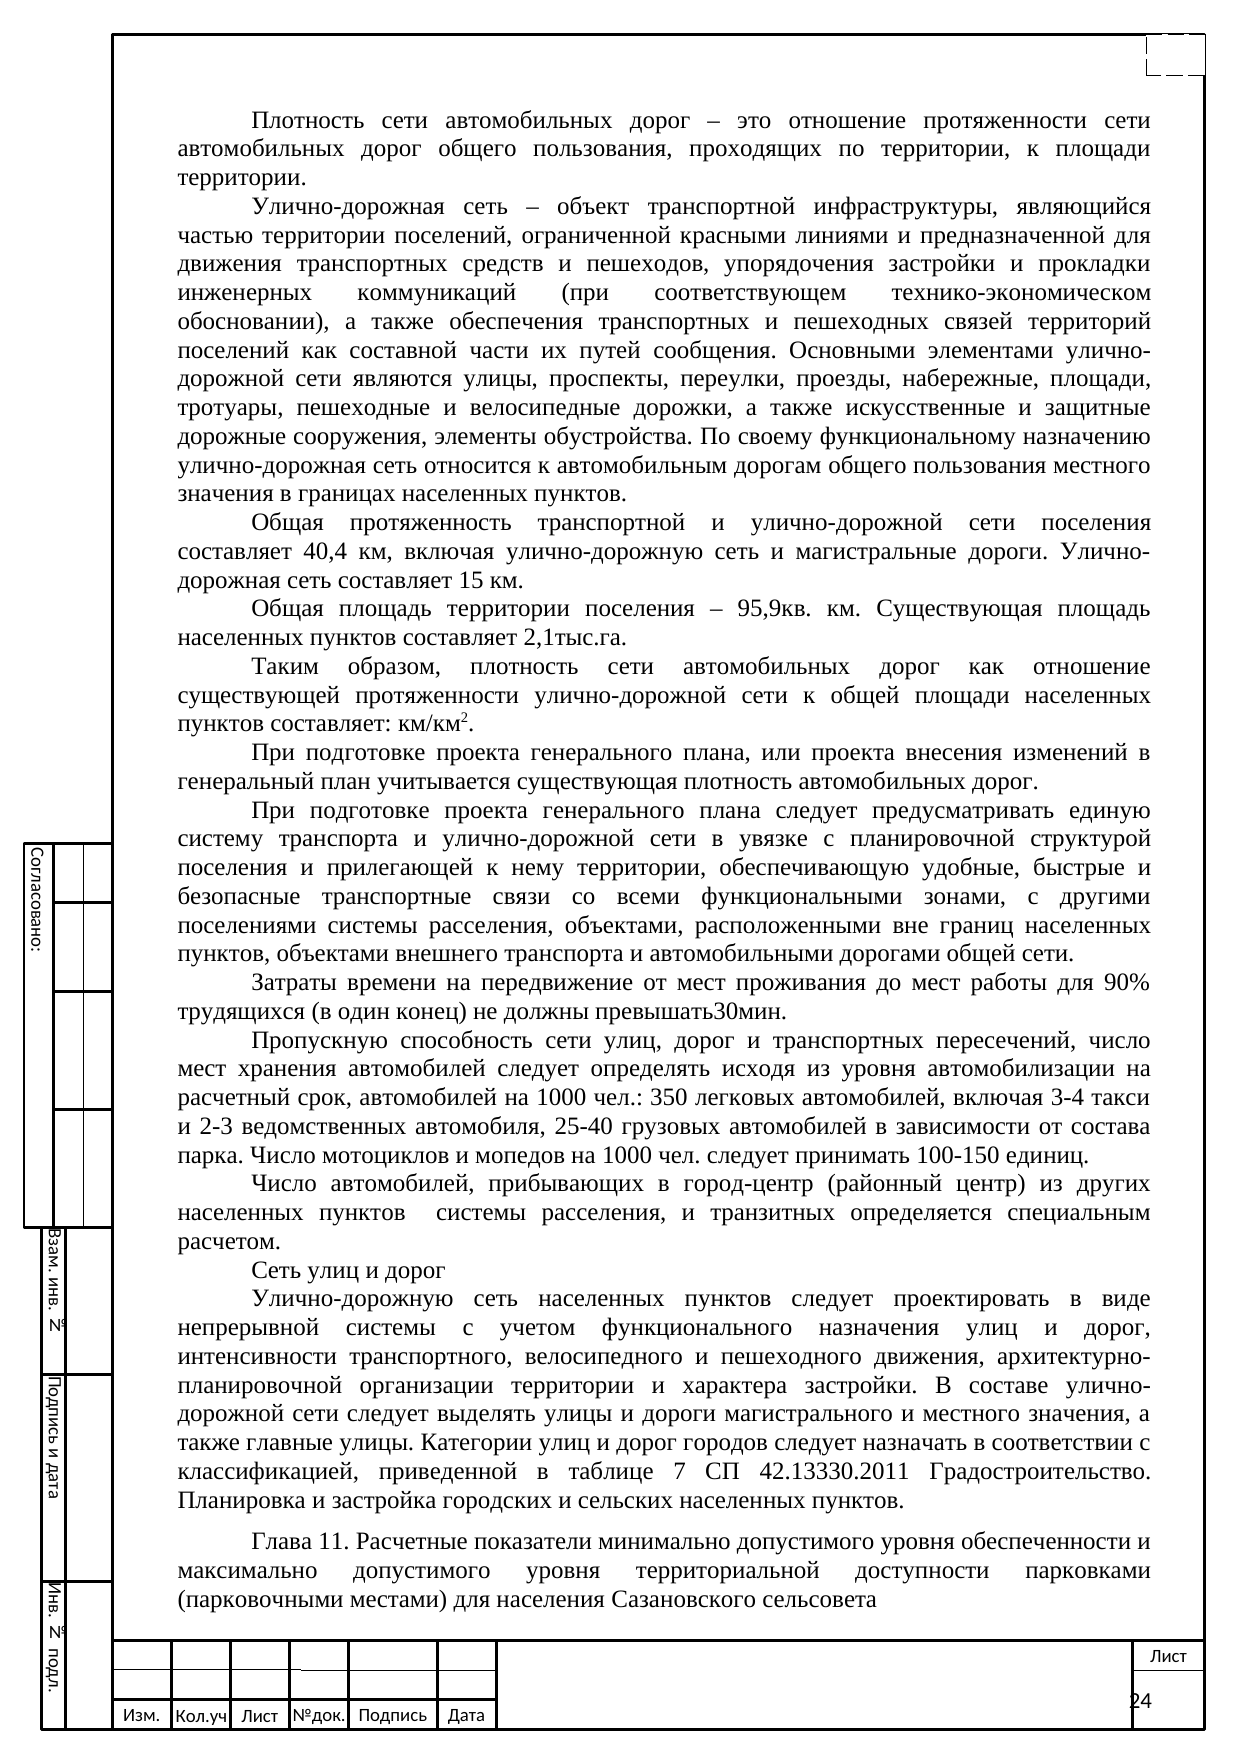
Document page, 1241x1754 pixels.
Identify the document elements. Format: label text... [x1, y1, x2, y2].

text Пропускную способность сети улиц, дорог и транспортных пересечений, число мест хранения автомобилей следует определять исходя из уровня автомобилизации на расчетный срок, автомобилей на 1000 чел.: 350 легковых автомобилей, включая 3-4 такси и 2-3 ведомственных автомобиля, 25-40 грузовых автомобилей в зависимости от состава парка. Число мотоциклов и мопедов на 1000 чел. следует принимать 100-150 единиц. [177, 1025, 1152, 1168]
text Улично-дорожная сеть – объект транспортной инфраструктуры, являющийся частью территории поселений, ограниченной красными линиями и предназначенной для движения транспортных средств и пешеходов, упорядочения застройки и прокладки инженерных коммуникаций (при соответствующем технико-экономическом обосновании), а также обеспечения транспортных и пешеходных связей территорий поселений как составной части их путей сообщения. Основными элементами улично-дорожной сети являются улицы, проспекты, переулки, проезды, набережные, площади, тротуары, пешеходные и велосипедные дорожки, а также искусственные и защитные дорожные сооружения, элементы обустройства. По своему функциональному назначению улично-дорожная сеть относится к автомобильным дорогам общего пользования местного значения в границах населенных пунктов. [177, 191, 1152, 507]
text При подготовке проекта генерального плана следует предусматривать единую систему транспорта и улично-дорожной сети в увязке с планировочной структурой поселения и прилегающей к нему территории, обеспечивающую удобные, быстрые и безопасные транспортные связи со всеми функциональными зонами, с другими поселениями системы расселения, объектами, расположенными вне границ населенных пунктов, объектами внешнего транспорта и автомобильными дорогами общей сети. [177, 795, 1152, 967]
text Сеть улиц и дорог [177, 1255, 1152, 1283]
text При подготовке проекта генерального плана, или проекта внесения изменений в генеральный план учитывается существующая плотность автомобильных дорог. [177, 737, 1152, 795]
text Общая площадь территории поселения – 95,9кв. км. Существующая площадь населенных пунктов составляет 2,1тыс.га. [177, 593, 1152, 651]
text Глава 11. Расчетные показатели минимально допустимого уровня обеспеченности и максимально допустимого уровня территориальной доступности парковками (парковочными местами) для населения Сазановского сельсовета [177, 1526, 1152, 1613]
text Число автомобилей, прибывающих в город-центр (районный центр) из других населенных пунктов системы расселения, и транзитных определяется специальным расчетом. [177, 1168, 1152, 1255]
text Улично-дорожную сеть населенных пунктов следует проектировать в виде непрерывной системы с учетом функционального назначения улиц и дорог, интенсивности транспортного, велосипедного и пешеходного движения, архитектурно-планировочной организации территории и характера застройки. В составе улично-дорожной сети следует выделять улицы и дороги магистрального и местного значения, а также главные улицы. Категории улиц и дорог городов следует назначать в соответствии с классификацией, приведенной в таблице 7 СП 42.13330.2011 Градостроительство. Планировка и застройка городских и сельских населенных пунктов. [177, 1283, 1152, 1514]
text Затраты времени на передвижение от мест проживания до мест работы для 90% трудящихся (в один конец) не должны превышать30мин. [177, 967, 1152, 1025]
text Плотность сети автомобильных дорог – это отношение протяженности сети автомобильных дорог общего пользования, проходящих по территории, к площади территории. [177, 105, 1152, 191]
text Таким образом, плотность сети автомобильных дорог как отношение существующей протяженности улично-дорожной сети к общей площади населенных пунктов составляет: км/км2. [177, 651, 1152, 737]
text Общая протяженность транспортной и улично-дорожной сети поселения составляет 40,4 км, включая улично-дорожную сеть и магистральные дороги. Улично-дорожная сеть составляет 15 км. [177, 507, 1152, 593]
